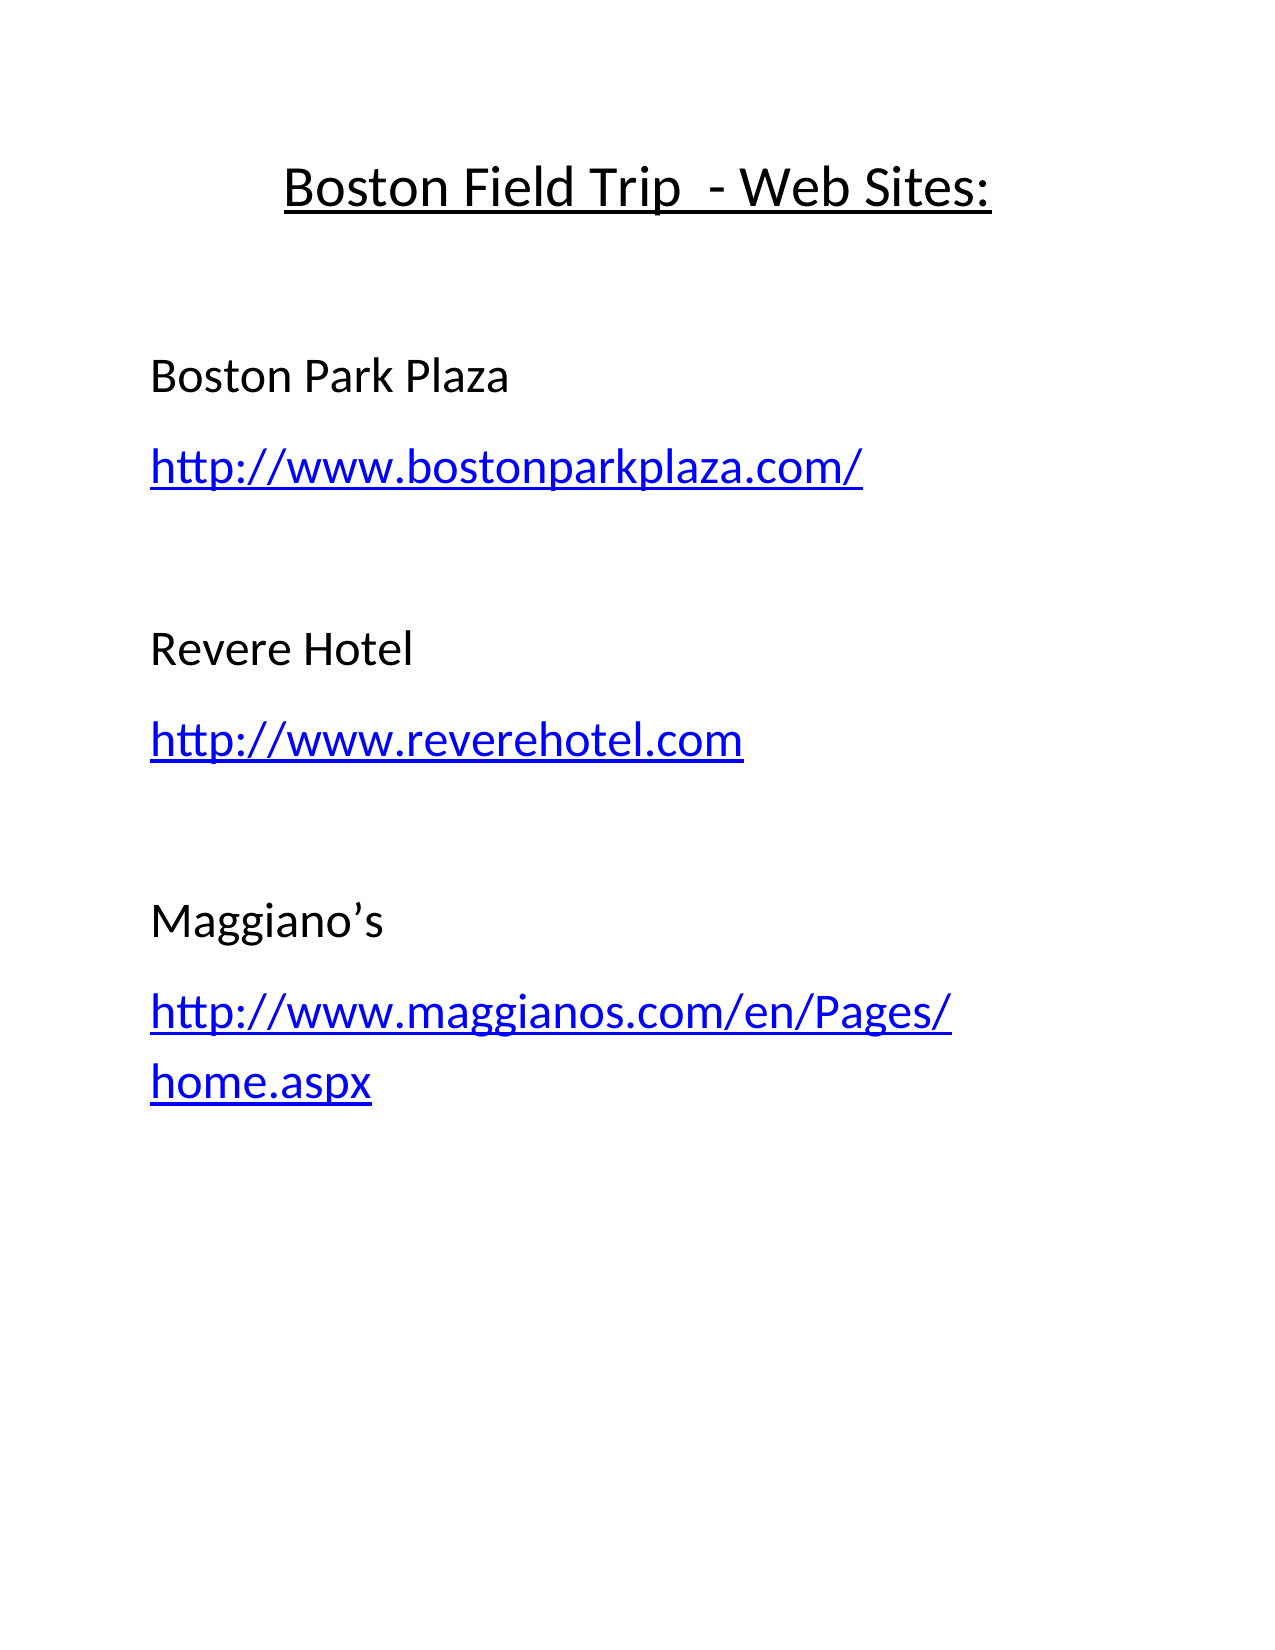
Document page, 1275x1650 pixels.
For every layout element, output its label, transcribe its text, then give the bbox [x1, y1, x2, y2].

text Boston Field Trip - Web Sites: [150, 150, 1125, 221]
text http://www.maggianos.com/en/Pages/home.aspx [150, 980, 1125, 1111]
text Revere Hotel [150, 616, 1125, 677]
text Boston Park Plaza [150, 344, 1125, 405]
text http://www.reverehotel.com [150, 707, 1125, 768]
text Maggiano’s [150, 889, 1125, 950]
text http://www.bostonparkplaza.com/ [150, 434, 1125, 496]
